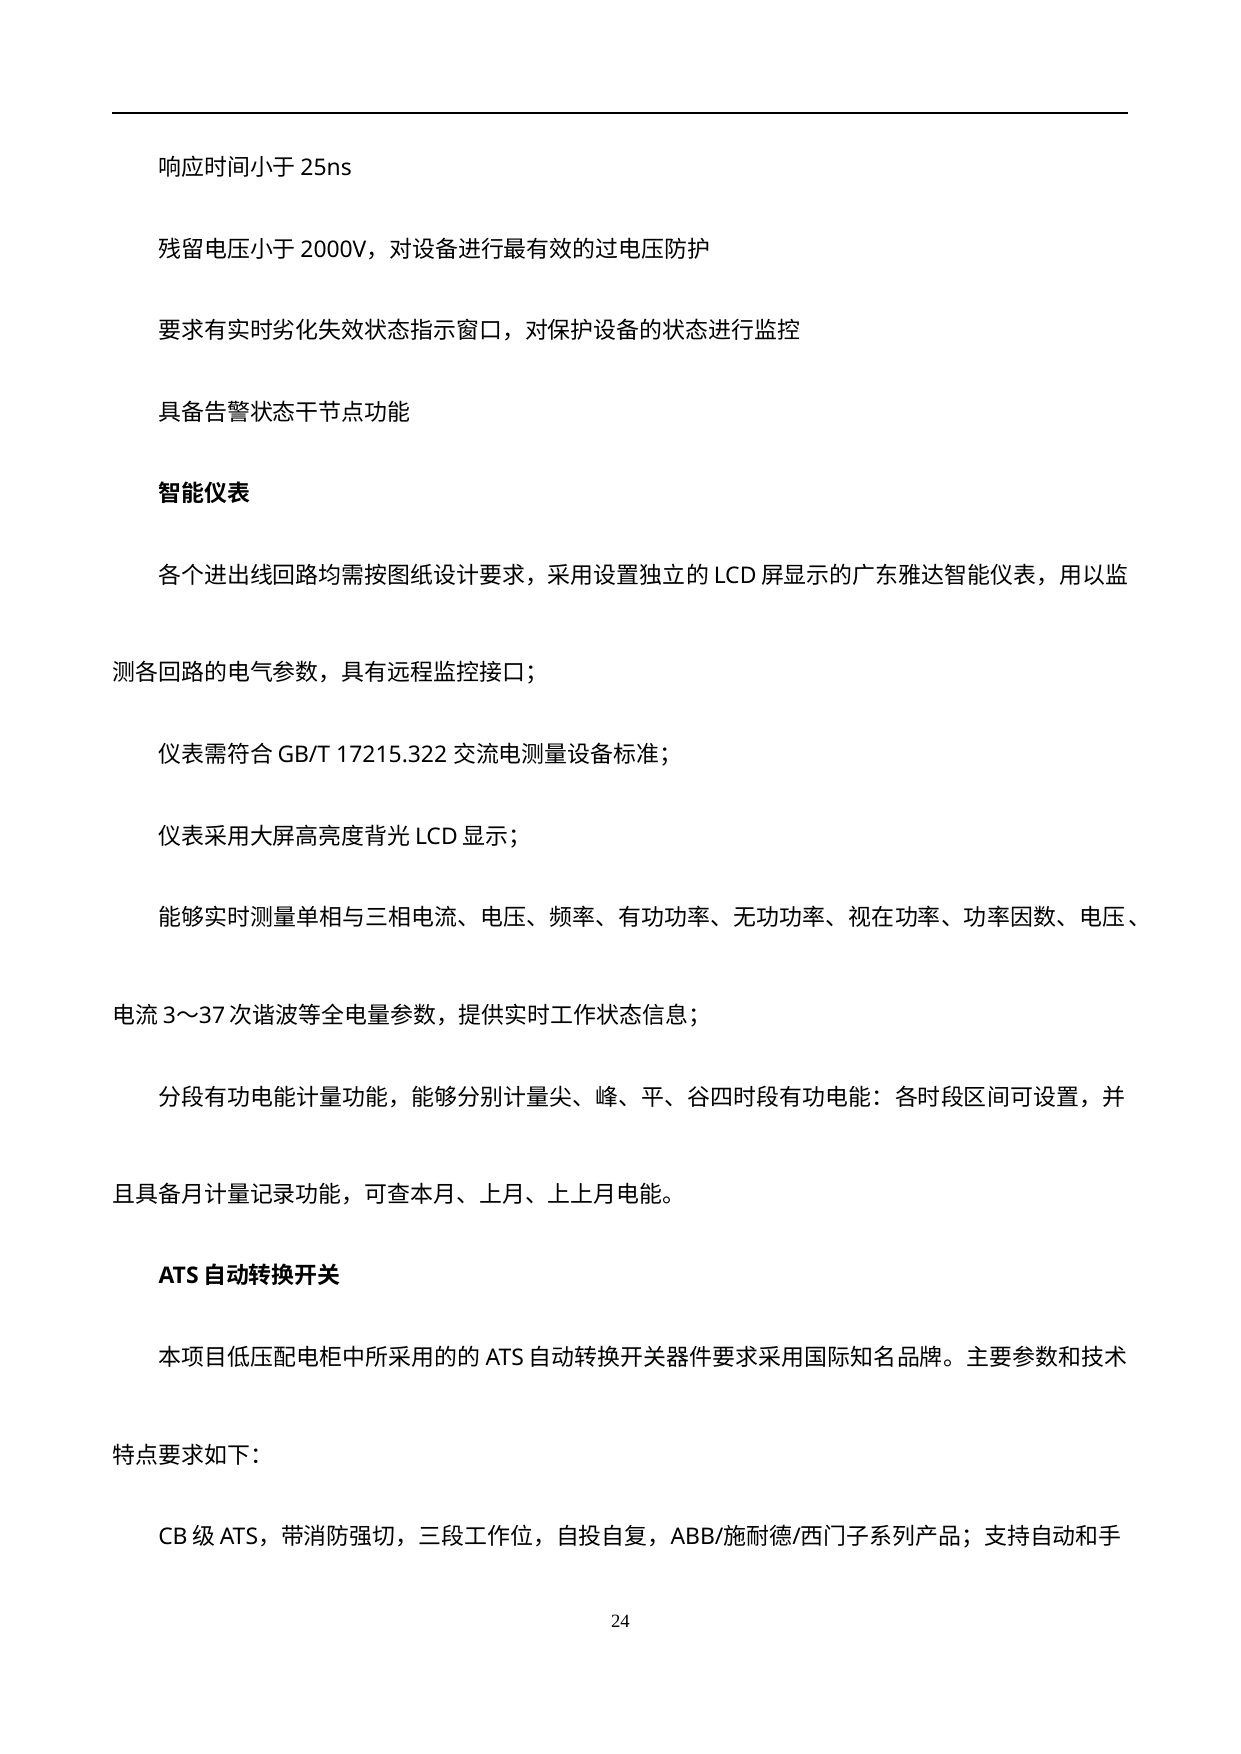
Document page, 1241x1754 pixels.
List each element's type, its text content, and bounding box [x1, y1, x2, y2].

text 智能仪表 [112, 459, 1128, 524]
text 响应时间小于25ns [112, 133, 1128, 198]
text ATS自动转换开关 [112, 1242, 1128, 1307]
text 本项目低压配电柜中所采用的的ATS自动转换开关器件要求采用国际知名品牌。主要参数和技术特点要求如下： [112, 1323, 1128, 1486]
text 各个进出线回路均需按图纸设计要求，采用设置独立的LCD屏显示的广东雅达智能仪表，用以监测各回路的电气参数，具有远程监控接口； [112, 541, 1128, 703]
text 仪表需符合GB/T 17215.322 交流电测量设备标准； [112, 720, 1128, 785]
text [112, 1502, 1128, 1567]
text 要求有实时劣化失效状态指示窗口，对保护设备的状态进行监控 [112, 296, 1128, 361]
text 具备告警状态干节点功能 [112, 378, 1128, 443]
text 分段有功电能计量功能，能够分别计量尖、峰、平、谷四时段有功电能：各时段区间可设置，并且具备月计量记录功能，可查本月、上月、上上月电能。 [112, 1062, 1128, 1225]
text 仪表采用大屏高亮度背光LCD显示； [112, 802, 1128, 867]
text 能够实时测量单相与三相电流、电压、频率、有功功率、无功功率、视在功率、功率因数、电压、电流3～37次谐波等全电量参数，提供实时工作状态信息； [112, 883, 1128, 1046]
text 残留电压小于2000V，对设备进行最有效的过电压防护 [112, 214, 1128, 279]
